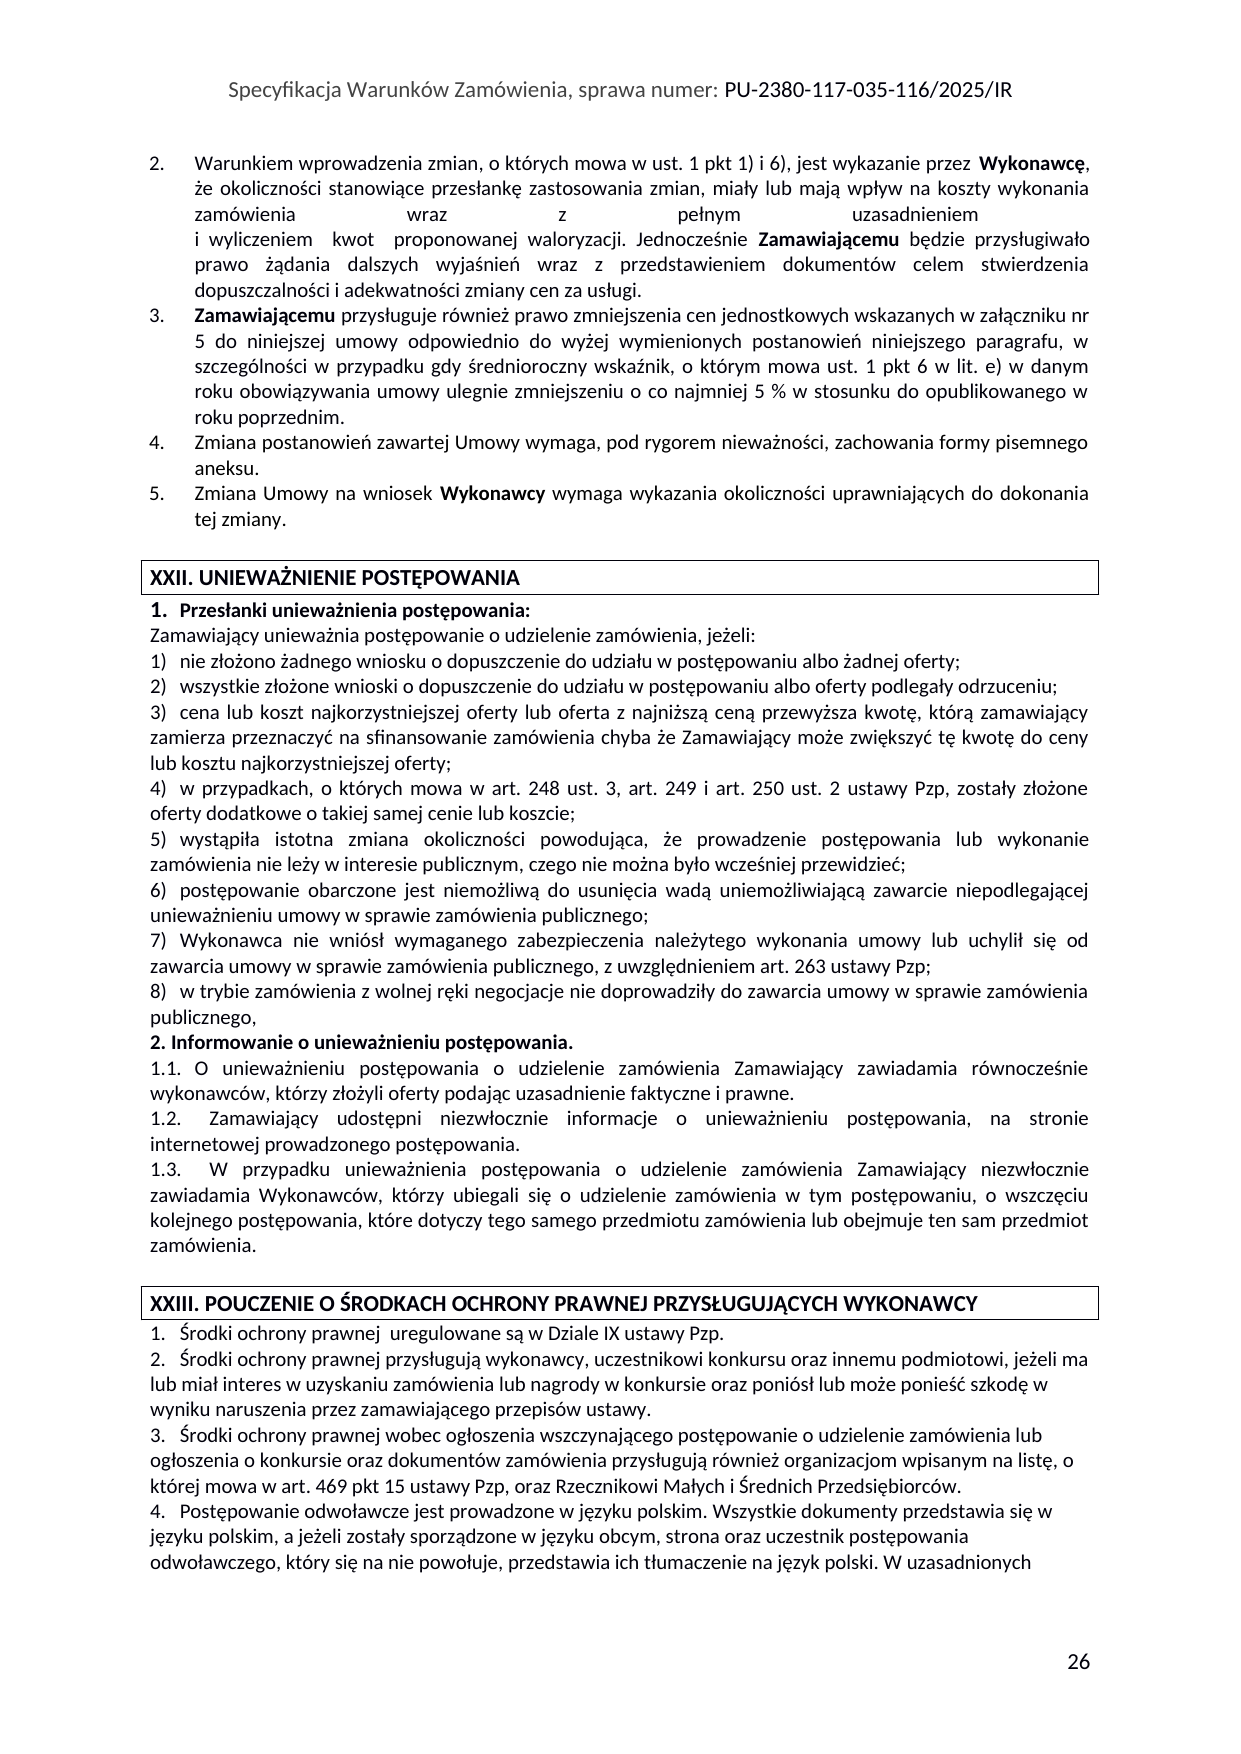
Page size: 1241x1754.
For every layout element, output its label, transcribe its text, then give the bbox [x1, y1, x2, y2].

list cena lub koszt najkorzystniejszej oferty lub oferta z najniższą ceną przewyższa kwotę, którą zamawiający zamierza przeznaczyć na sfinansowanie zamówienia chyba że Zamawiający może zwiększyć tę kwotę do ceny lub kosztu najkorzystniejszej oferty; [150, 699, 1090, 775]
list Zmiana postanowień zawartej Umowy wymaga, pod rygorem nieważności, zachowania formy pisemnego aneksu. [165, 429, 1090, 480]
list Zmiana Umowy na wniosek Wykonawcy wymaga wykazania okoliczności uprawniających do dokonania tej zmiany. [165, 480, 1090, 531]
list w przypadkach, o których mowa w art. 248 ust. 3, art. 249 i art. 250 ust. 2 ustawy Pzp, zostały złożone oferty dodatkowe o takiej samej cenie lub koszcie; [150, 775, 1090, 826]
list Środki ochrony prawnej przysługują wykonawcy, uczestnikowi konkursu oraz innemu podmiotowi, jeżeli ma lub miał interes w uzyskaniu zamówienia lub nagrody w konkursie oraz poniósł lub może ponieść szkodę w wyniku naruszenia przez zamawiającego przepisów ustawy. [150, 1346, 1090, 1422]
list Wykonawca nie wniósł wymaganego zabezpieczenia należytego wykonania umowy lub uchylił się od zawarcia umowy w sprawie zamówienia publicznego, z uwzględnieniem art. 263 ustawy Pzp; [150, 928, 1090, 978]
text XXIII. POUCZENIE O ŚRODKACH OCHRONY PRAWNEJ PRZYSŁUGUJĄCYCH WYKONAWCY [142, 1287, 1098, 1319]
text XXII. UNIEWAŻNIENIE POSTĘPOWANIA [142, 561, 1098, 594]
list O unieważnieniu postępowania o udzielenie zamówienia Zamawiający zawiadamia równocześnie wykonawców, którzy złożyli oferty podając uzasadnienie faktyczne i prawne. [150, 1055, 1090, 1106]
list 2. Informowanie o unieważnieniu postępowania. [150, 1029, 1090, 1055]
list wystąpiła istotna zmiana okoliczności powodująca, że prowadzenie postępowania lub wykonanie zamówienia nie leży w interesie publicznym, czego nie można było wcześniej przewidzieć; [150, 826, 1090, 877]
list Środki ochrony prawnej uregulowane są w Dziale IX ustawy Pzp. [150, 1320, 1090, 1346]
list Przesłanki unieważnienia postępowania: [150, 595, 1090, 623]
list Zamawiającemu przysługuje również prawo zmniejszenia cen jednostkowych wskazanych w załączniku nr 5 do niniejszej umowy odpowiednio do wyżej wymienionych postanowień niniejszego paragrafu, w szczególności w przypadku gdy średnioroczny wskaźnik, o którym mowa ust. 1 pkt 6 w lit. e) w danym roku obowiązywania umowy ulegnie zmniejszeniu o co najmniej 5 % w stosunku do opublikowanego w roku poprzednim. [165, 302, 1090, 429]
list Zamawiający udostępni niezwłocznie informacje o unieważnieniu postępowania, na stronie internetowej prowadzonego postępowania. [150, 1106, 1090, 1156]
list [150, 1498, 1090, 1574]
list Warunkiem wprowadzenia zmian, o których mowa w ust. 1 pkt 1) i 6), jest wykazanie przez Wykonawcę, że okoliczności stanowiące przesłankę zastosowania zmian, miały lub mają wpływ na koszty wykonania zamówienia wraz z pełnym uzasadnieniem i wyliczeniem kwot proponowanej waloryzacji. Jednocześnie Zamawiającemu będzie przysługiwało prawo żądania dalszych wyjaśnień wraz z przedstawieniem dokumentów celem stwierdzenia dopuszczalności i adekwatności zmiany cen za usługi. [165, 150, 1090, 302]
list wszystkie złożone wnioski o dopuszczenie do udziału w postępowaniu albo oferty podlegały odrzuceniu; [150, 673, 1090, 699]
list Środki ochrony prawnej wobec ogłoszenia wszczynającego postępowanie o udzielenie zamówienia lub ogłoszenia o konkursie oraz dokumentów zamówienia przysługują również organizacjom wpisanym na listę, o której mowa w art. 469 pkt 15 ustawy Pzp, oraz Rzecznikowi Małych i Średnich Przedsiębiorców. [150, 1422, 1090, 1498]
list nie złożono żadnego wniosku o dopuszczenie do udziału w postępowaniu albo żadnej oferty; [150, 648, 1090, 673]
list Zamawiający unieważnia postępowanie o udzielenie zamówienia, jeżeli: [150, 623, 1090, 648]
list w trybie zamówienia z wolnej ręki negocjacje nie doprowadziły do zawarcia umowy w sprawie zamówienia publicznego, [150, 978, 1090, 1029]
list W przypadku unieważnienia postępowania o udzielenie zamówienia Zamawiający niezwłocznie zawiadamia Wykonawców, którzy ubiegali się o udzielenie zamówienia w tym postępowaniu, o wszczęciu kolejnego postępowania, które dotyczy tego samego przedmiotu zamówienia lub obejmuje ten sam przedmiot zamówienia. [150, 1156, 1090, 1258]
list postępowanie obarczone jest niemożliwą do usunięcia wadą uniemożliwiającą zawarcie niepodlegającej unieważnieniu umowy w sprawie zamówienia publicznego; [150, 877, 1090, 928]
